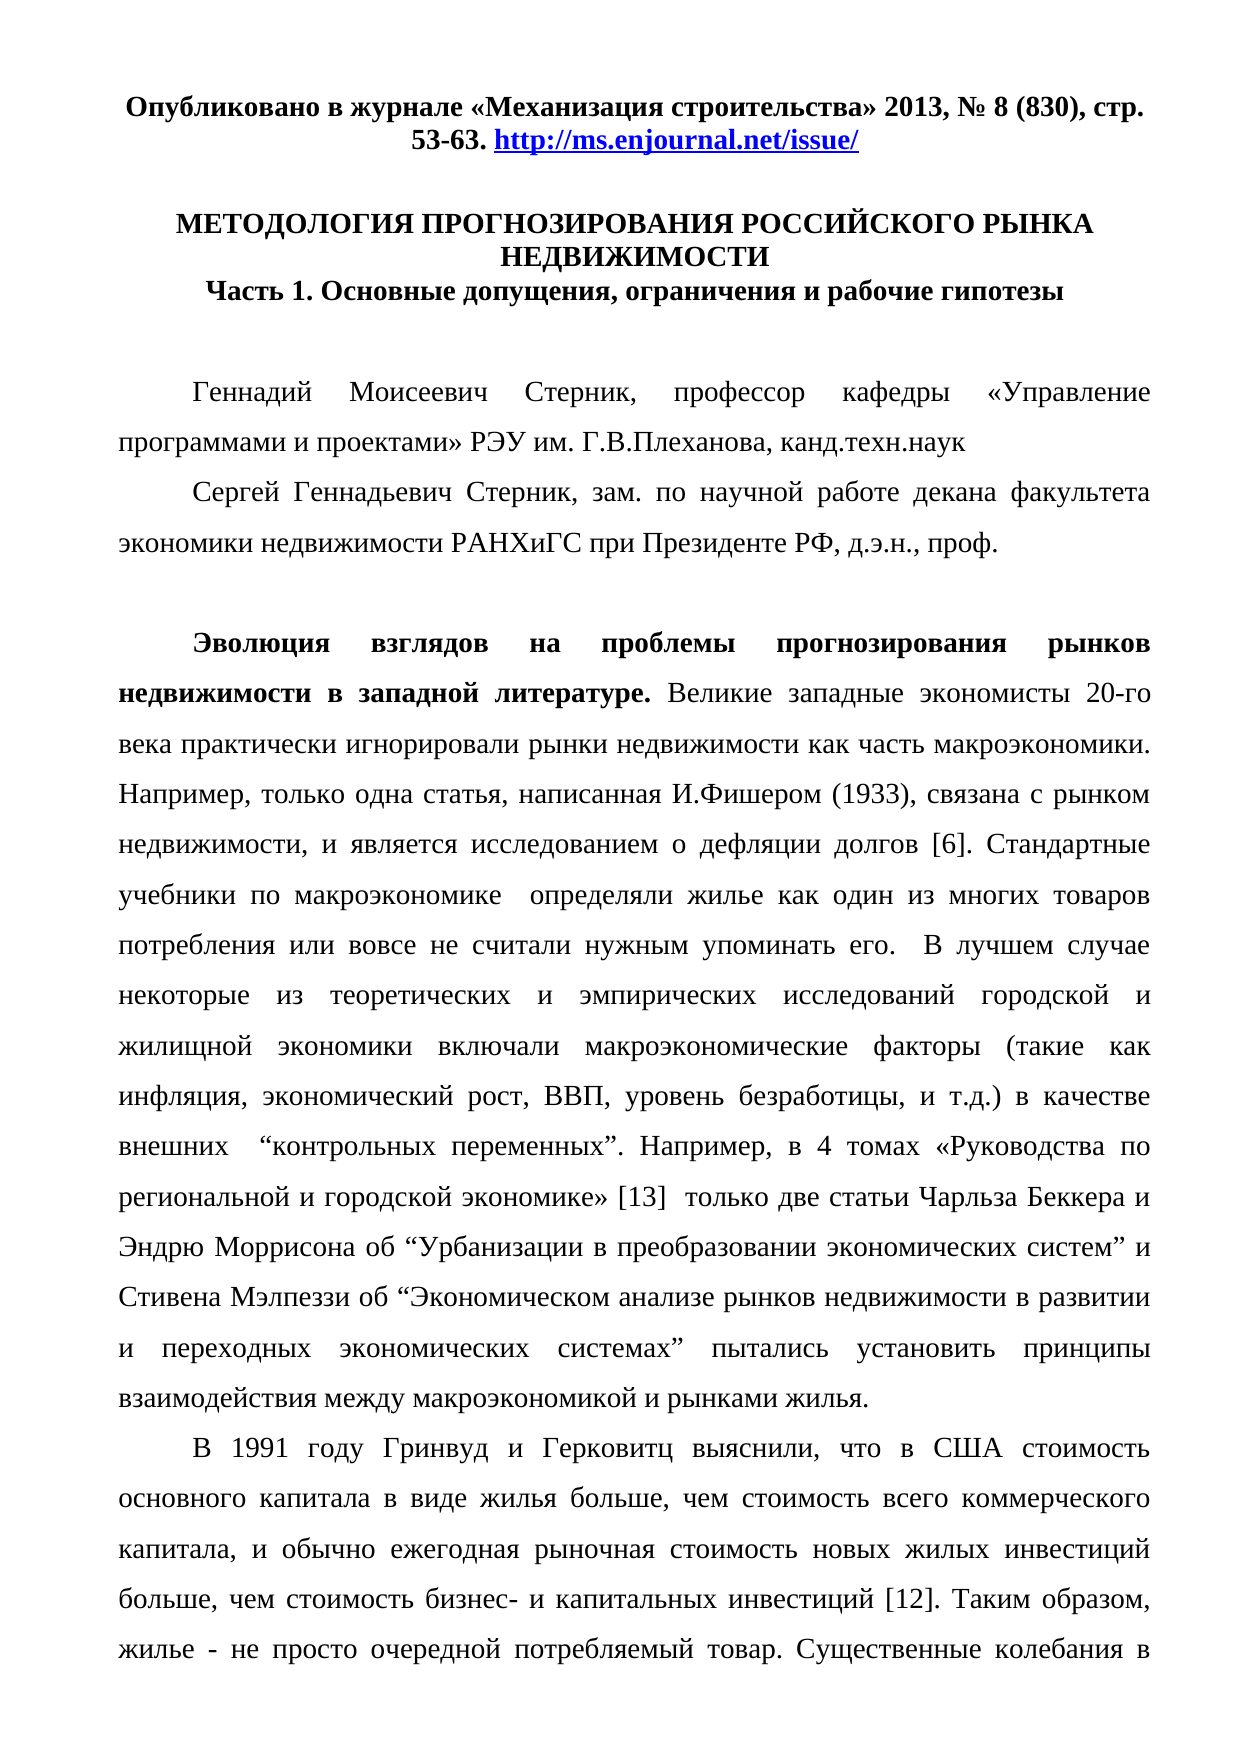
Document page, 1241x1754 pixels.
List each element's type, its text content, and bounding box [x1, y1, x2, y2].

text Эволюция взглядов на проблемы прогнозирования рынков недвижимости в западной литературе. Великие западные экономисты 20-го века практически игнорировали рынки недвижимости как часть макроэкономики. Например, только одна статья, написанная И.Фишером (1933), связана с рынком недвижимости, и является исследованием о дефляции долгов [6]. Стандартные учебники по макроэкономике определяли жилье как один из многих товаров потребления или вовсе не считали нужным упоминать его. В лучшем случае некоторые из теоретических и эмпирических исследований городской и жилищной экономики включали макроэкономические факторы (такие как инфляция, экономический рост, ВВП, уровень безработицы, и т.д.) в качестве внешних “контрольных переменных”. Например, в 4 томах «Руководства по региональной и городской экономике» [13] только две статьи Чарльза Беккера и Эндрю Моррисона об “Урбанизации в преобразовании экономических систем” и Стивена Мэлпеззи об “Экономическом анализе рынков недвижимости в развитии и переходных экономических системах” пытались установить принципы взаимодействия между макроэкономикой и рынками жилья. [118, 625, 1152, 1413]
text Сергей Геннадьевич Стерник, зам. по научной работе декана факультета экономики недвижимости РАНХиГС при Президенте РФ, д.э.н., проф. [118, 474, 1152, 558]
text Геннадий Моисеевич Стерник, профессор кафедры «Управление программами и проектами» РЭУ им. Г.В.Плеханова, канд.техн.наук [118, 374, 1152, 458]
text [118, 1430, 1152, 1665]
text Опубликовано в журнале «Механизация строительства» 2013, № 8 (830), стр. 53-63. http://ms.enjournal.net/issue/ [118, 89, 1152, 156]
text Часть 1. Основные допущения, ограничения и рабочие гипотезы [118, 273, 1152, 307]
text Методология прогнозирования российского рынка недвижимости [118, 206, 1152, 273]
